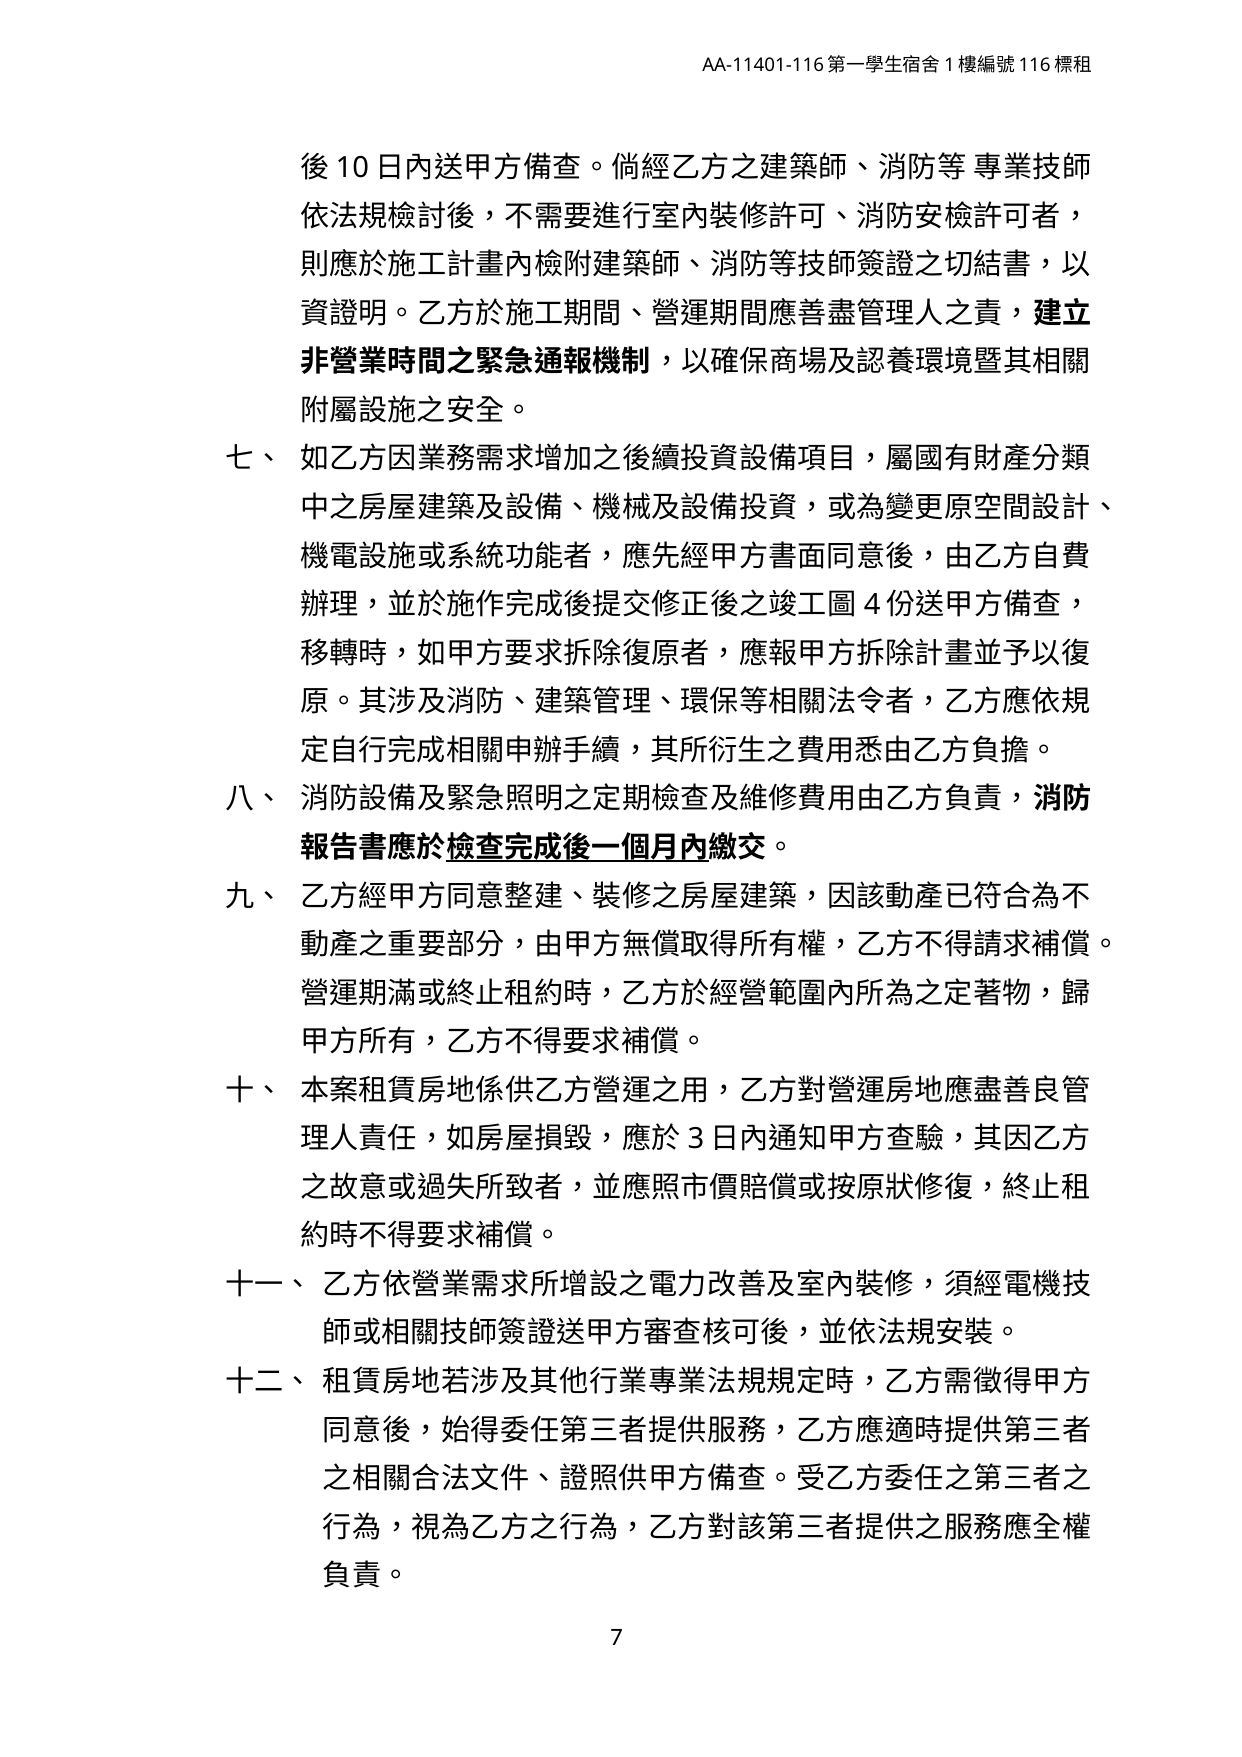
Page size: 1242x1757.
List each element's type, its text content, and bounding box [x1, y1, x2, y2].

list 乙方經甲方同意整建、裝修之房屋建築，因該動產已符合為不動產之重要部分，由甲方無償取得所有權，乙方不得請求補償。營運期滿或終止租約時，乙方於經營範圍內所為之定著物，歸甲方所有，乙方不得要求補償。 [225, 872, 1092, 1060]
list 本案租賃房地係供乙方營運之用，乙方對營運房地應盡善良管理人責任，如房屋損毀，應於3日內通知甲方查驗，其因乙方之故意或過失所致者，並應照市價賠償或按原狀修復，終止租約時不得要求補償。 [225, 1066, 1092, 1254]
list 乙方依營業需求所增設之電力改善及室內裝修，須經電機技師或相關技師簽證送甲方審查核可後，並依法規安裝。 [225, 1261, 1092, 1351]
list 租賃房地若涉及其他行業專業法規規定時，乙方需徵得甲方同意後，始得委任第三者提供服務，乙方應適時提供第三者之相關合法文件、證照供甲方備查。受乙方委任之第三者之行為，視為乙方之行為，乙方對該第三者提供之服務應全權負責。 [225, 1358, 1092, 1594]
list 如乙方因業務需求增加之後續投資設備項目，屬國有財產分類中之房屋建築及設備、機械及設備投資，或為變更原空間設計、機電設施或系統功能者，應先經甲方書面同意後，由乙方自費辦理，並於施作完成後提交修正後之竣工圖4份送甲方備查，移轉時，如甲方要求拆除復原者，應報甲方拆除計畫並予以復原。其涉及消防、建築管理、環保等相關法令者，乙方應依規定自行完成相關申辦手續，其所衍生之費用悉由乙方負擔。 [225, 435, 1092, 769]
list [225, 144, 1092, 429]
list 消防設備及緊急照明之定期檢查及維修費用由乙方負責，消防報告書應於檢查完成後一個月內繳交。 [225, 775, 1092, 866]
